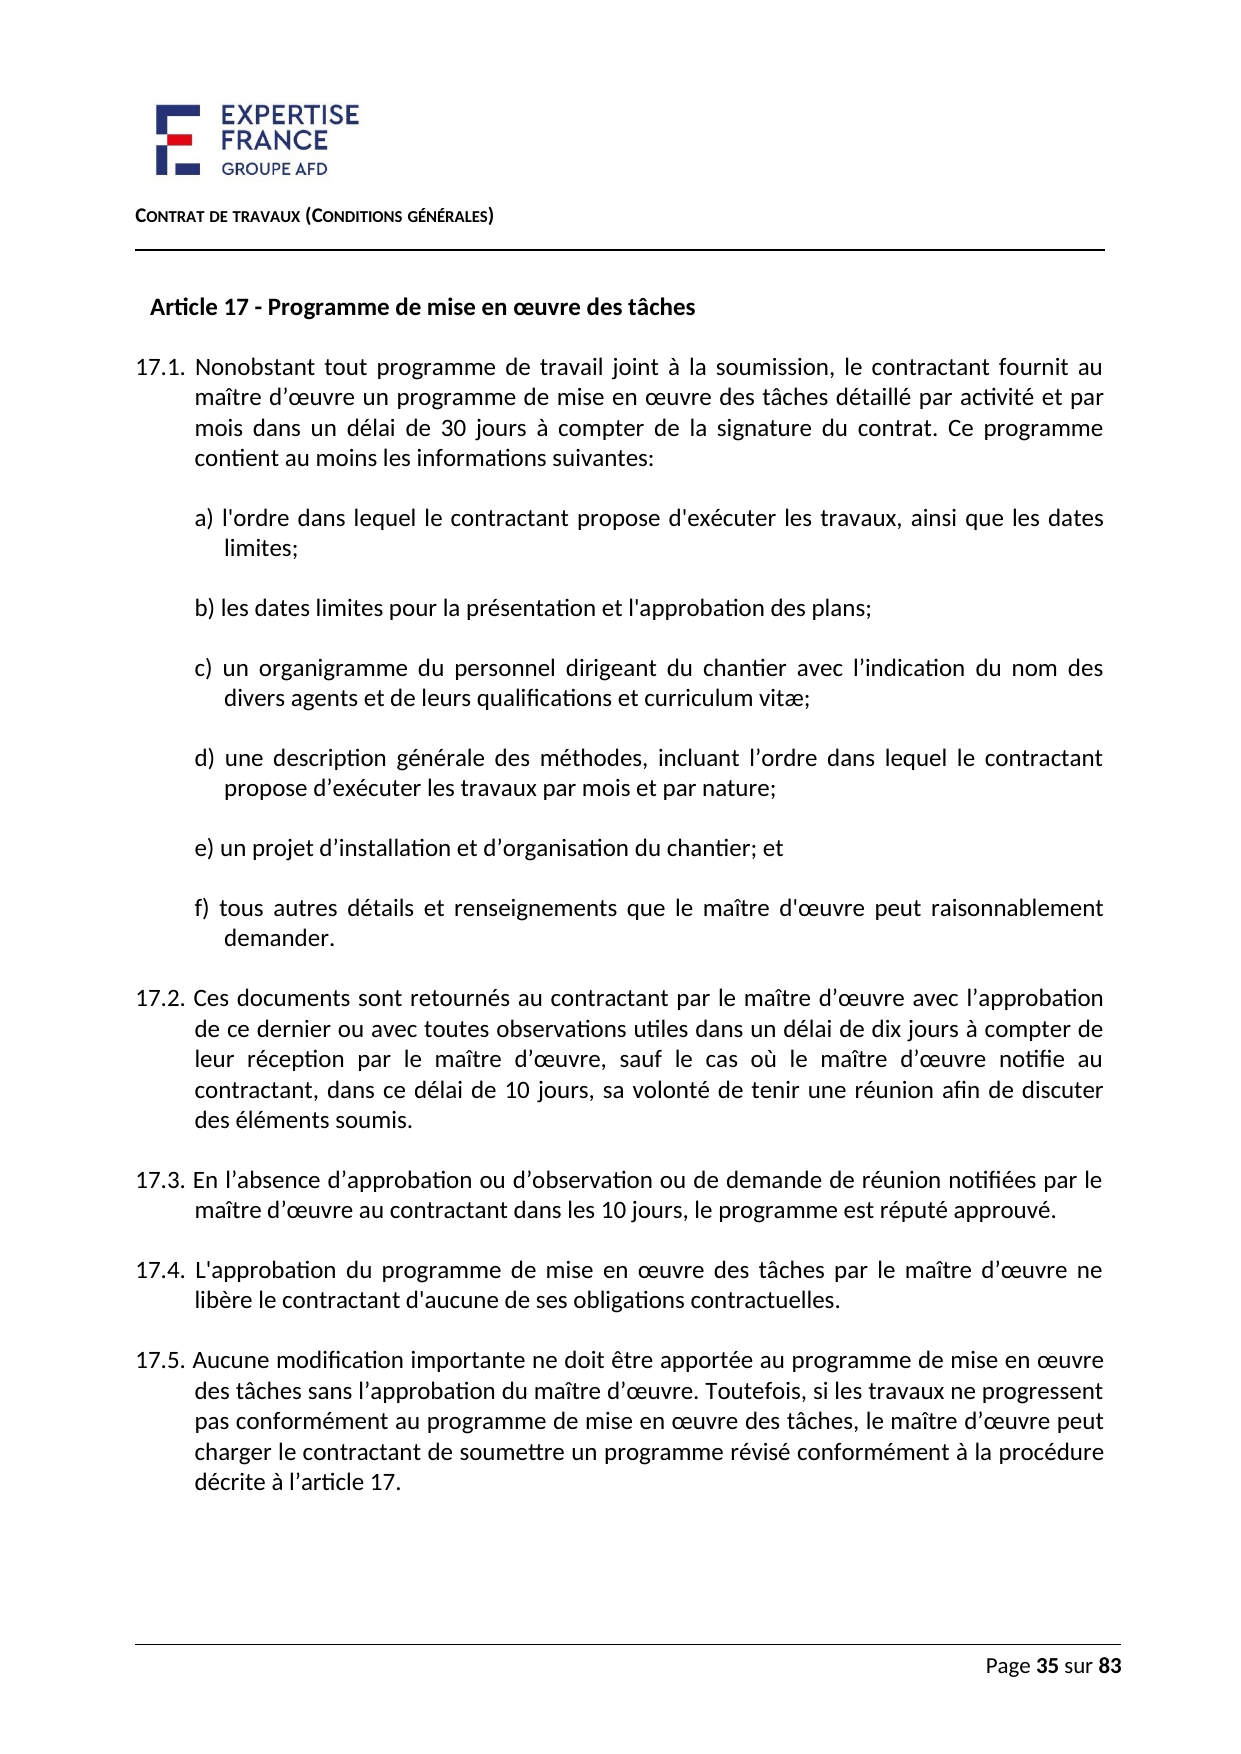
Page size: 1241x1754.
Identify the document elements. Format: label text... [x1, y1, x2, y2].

text f) tous autres détails et renseignements que le maître d'œuvre peut raisonnablement demander. [194, 892, 1105, 953]
text a) l'ordre dans lequel le contractant propose d'exécuter les travaux, ainsi que les dates limites; [194, 502, 1105, 563]
text 17.5. Aucune modification importante ne doit être apportée au programme de mise en œuvre des tâches sans l’approbation du maître d’œuvre. Toutefois, si les travaux ne progressent pas conformément au programme de mise en œuvre des tâches, le maître d’œuvre peut charger le contractant de soumettre un programme révisé conformément à la procédure décrite à l’article 17. [135, 1344, 1105, 1497]
subtitle Article 17 - Programme de mise en œuvre des tâches [150, 291, 1105, 322]
text 17.2. Ces documents sont retournés au contractant par le maître d’œuvre avec l’approbation de ce dernier ou avec toutes observations utiles dans un délai de dix jours à compter de leur réception par le maître d’œuvre, sauf le cas où le maître d’œuvre notifie au contractant, dans ce délai de 10 jours, sa volonté de tenir une réunion afin de discuter des éléments soumis. [135, 982, 1105, 1135]
text e) un projet d’installation et d’organisation du chantier; et [194, 832, 1105, 863]
text 17.4. L'approbation du programme de mise en œuvre des tâches par le maître d’œuvre ne libère le contractant d'aucune de ses obligations contractuelles. [135, 1254, 1105, 1315]
text 17.3. En l’absence d’approbation ou d’observation ou de demande de réunion notifiées par le maître d’œuvre au contractant dans les 10 jours, le programme est réputé approuvé. [135, 1164, 1105, 1225]
text 17.1. Nonobstant tout programme de travail joint à la soumission, le contractant fournit au maître d’œuvre un programme de mise en œuvre des tâches détaillé par activité et par mois dans un délai de 30 jours à compter de la signature du contrat. Ce programme contient au moins les informations suivantes: [135, 351, 1105, 473]
text c) un organigramme du personnel dirigeant du chantier avec l’indication du nom des divers agents et de leurs qualifications et curriculum vitæ; [194, 652, 1105, 713]
picture [135, 75, 383, 203]
text d) une description générale des méthodes, incluant l’ordre dans lequel le contractant propose d’exécuter les travaux par mois et par nature; [194, 742, 1105, 803]
text b) les dates limites pour la présentation et l'approbation des plans; [194, 592, 1105, 623]
